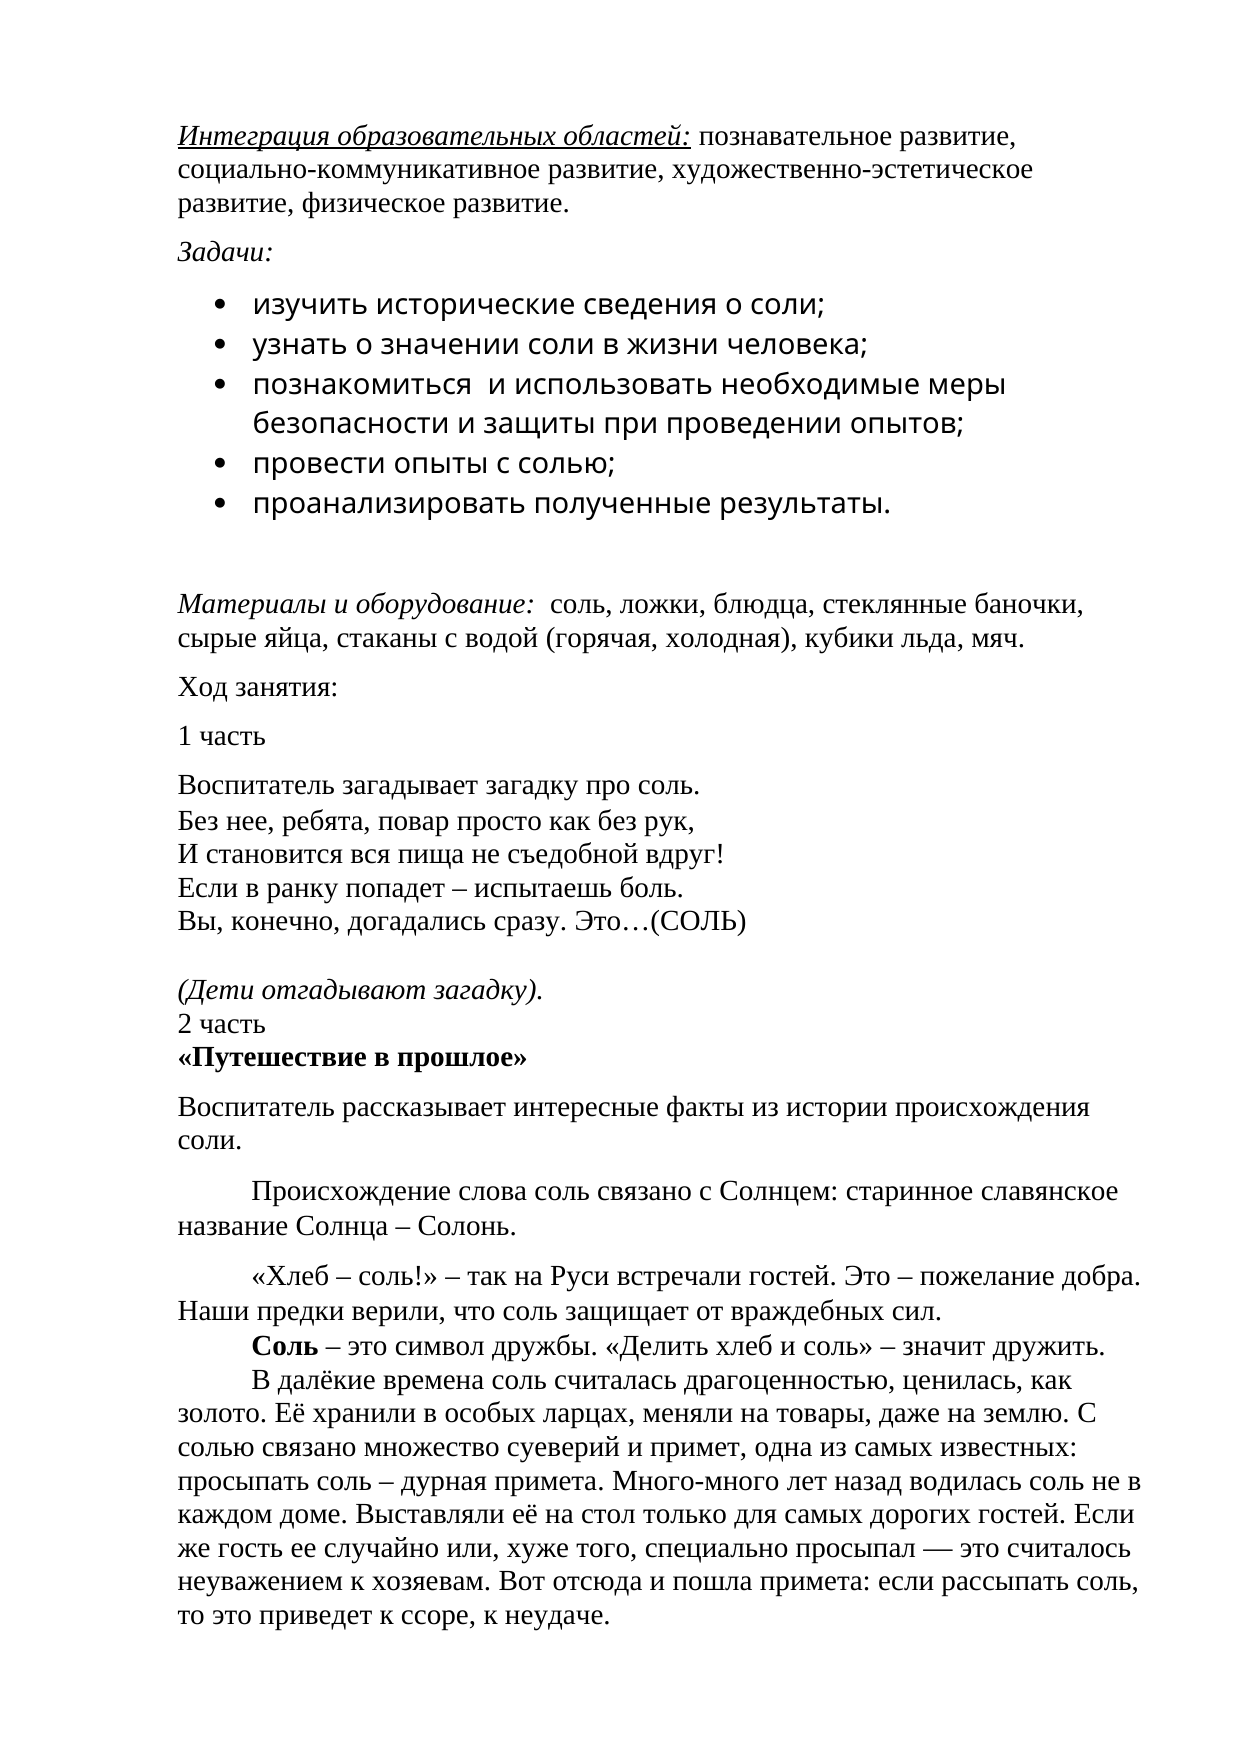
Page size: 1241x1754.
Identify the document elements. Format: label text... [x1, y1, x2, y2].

text Соль – это символ дружбы. «Делить хлеб и соль» – значит дружить. [177, 1327, 1152, 1362]
text 2 часть [177, 1006, 1152, 1039]
list узнать о значении соли в жизни человека; [215, 323, 1152, 363]
text Без нее, ребята, повар просто как без рук, [177, 803, 1152, 836]
list познакомиться и использовать необходимые меры безопасности и защиты при проведении опытов; [215, 363, 1152, 442]
text Воспитатель рассказывает интересные факты из истории происхождения соли. [177, 1089, 1152, 1156]
text Воспитатель загадывает загадку про соль. [177, 767, 1152, 801]
text Вы, конечно, догадались сразу. Это…(СОЛЬ) [177, 903, 1152, 937]
text «Путешествие в прошлое» [177, 1039, 1152, 1073]
list изучить исторические сведения о соли; [215, 283, 1152, 323]
text Интеграция образовательных областей: познавательное развитие, социально-коммуникативное развитие, художественно-эстетическое развитие, физическое развитие. [177, 118, 1152, 219]
text 1 часть [177, 718, 1152, 752]
text Задачи: [177, 234, 1152, 268]
text «Хлеб – соль!» – так на Руси встречали гостей. Это – пожелание добра. Наши предки верили, что соль защищает от враждебных сил. [177, 1257, 1152, 1327]
text Происхождение слова соль связано с Солнцем: старинное славянское название Солнца – Солонь. [177, 1171, 1152, 1241]
list проанализировать полученные результаты. [215, 482, 1152, 522]
text Материалы и оборудование: соль, ложки, блюдца, стеклянные баночки, сырые яйца, стаканы с водой (горячая, холодная), кубики льда, мяч. [177, 586, 1152, 653]
text И становится вся пища не съедобной вдруг! [177, 836, 1152, 870]
text (Дети отгадывают загадку). [177, 972, 1152, 1006]
text Если в ранку попадет – испытаешь боль. [177, 870, 1152, 903]
list провести опыты с солью; [215, 442, 1152, 482]
text В далёкие времена соль считалась драгоценностью, ценилась, как золото. Её хранили в особых ларцах, меняли на товары, даже на землю. С солью связано множество суеверий и примет, одна из самых известных: просыпать соль – дурная примета. Много-много лет назад водилась соль не в каждом доме. Выставляли её на стол только для самых дорогих гостей. Если же гость ее случайно или, хуже того, специально просыпал — это считалось неуважением к хозяевам. Вот отсюда и пошла примета: если рассыпать соль, то это приведет к ссоре, к неудаче. [177, 1362, 1152, 1630]
text Ход занятия: [177, 669, 1152, 703]
